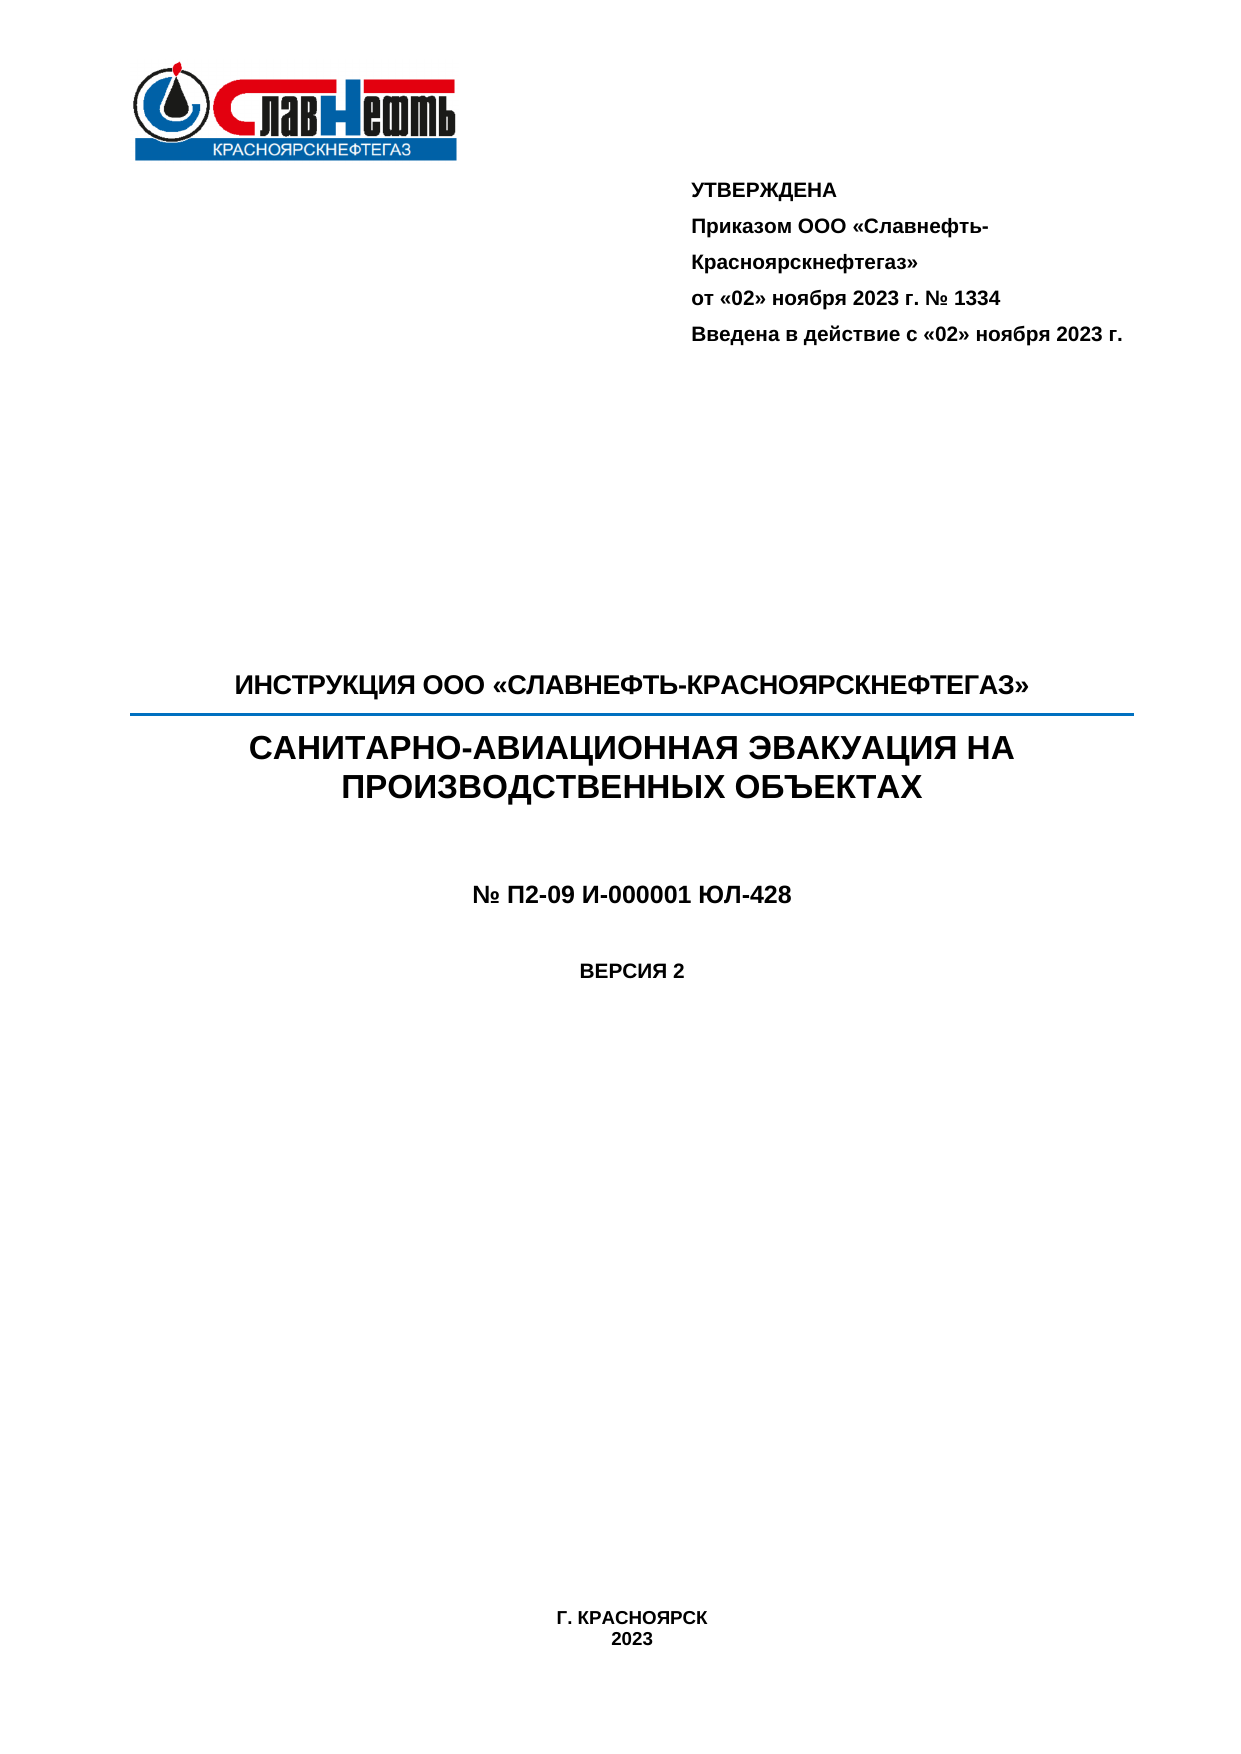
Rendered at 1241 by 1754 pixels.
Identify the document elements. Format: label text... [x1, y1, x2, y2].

table_cell САНИТАРНО-АВИАЦИОННАЯ ЭВАКУАЦИЯ НА ПРОИЗВОДСТВЕННЫХ ОБЪЕКТАХ [130, 716, 1134, 880]
table_cell № П2-09 И-000001 ЮЛ-428 [130, 880, 1134, 959]
text Приказом ООО «Славнефть-Красноярскнефтегаз» [691, 214, 1134, 273]
text Введена в действие с «02» ноября 2023 г. [691, 321, 1134, 345]
text от «02» ноября 2023 г. № 1334 [691, 286, 1134, 309]
table_header ИНСТРУКЦИЯ ООО «СЛАВНЕФТЬ-КРАСНОЯРСКНЕФТЕГАЗ» [130, 669, 1134, 713]
text Г. КРАСНОЯРСК [130, 1607, 1134, 1628]
text УТВЕРЖДЕНА [691, 178, 1134, 202]
text 2023 [130, 1628, 1134, 1650]
table_cell ВЕРСИЯ 2 [130, 959, 1134, 983]
